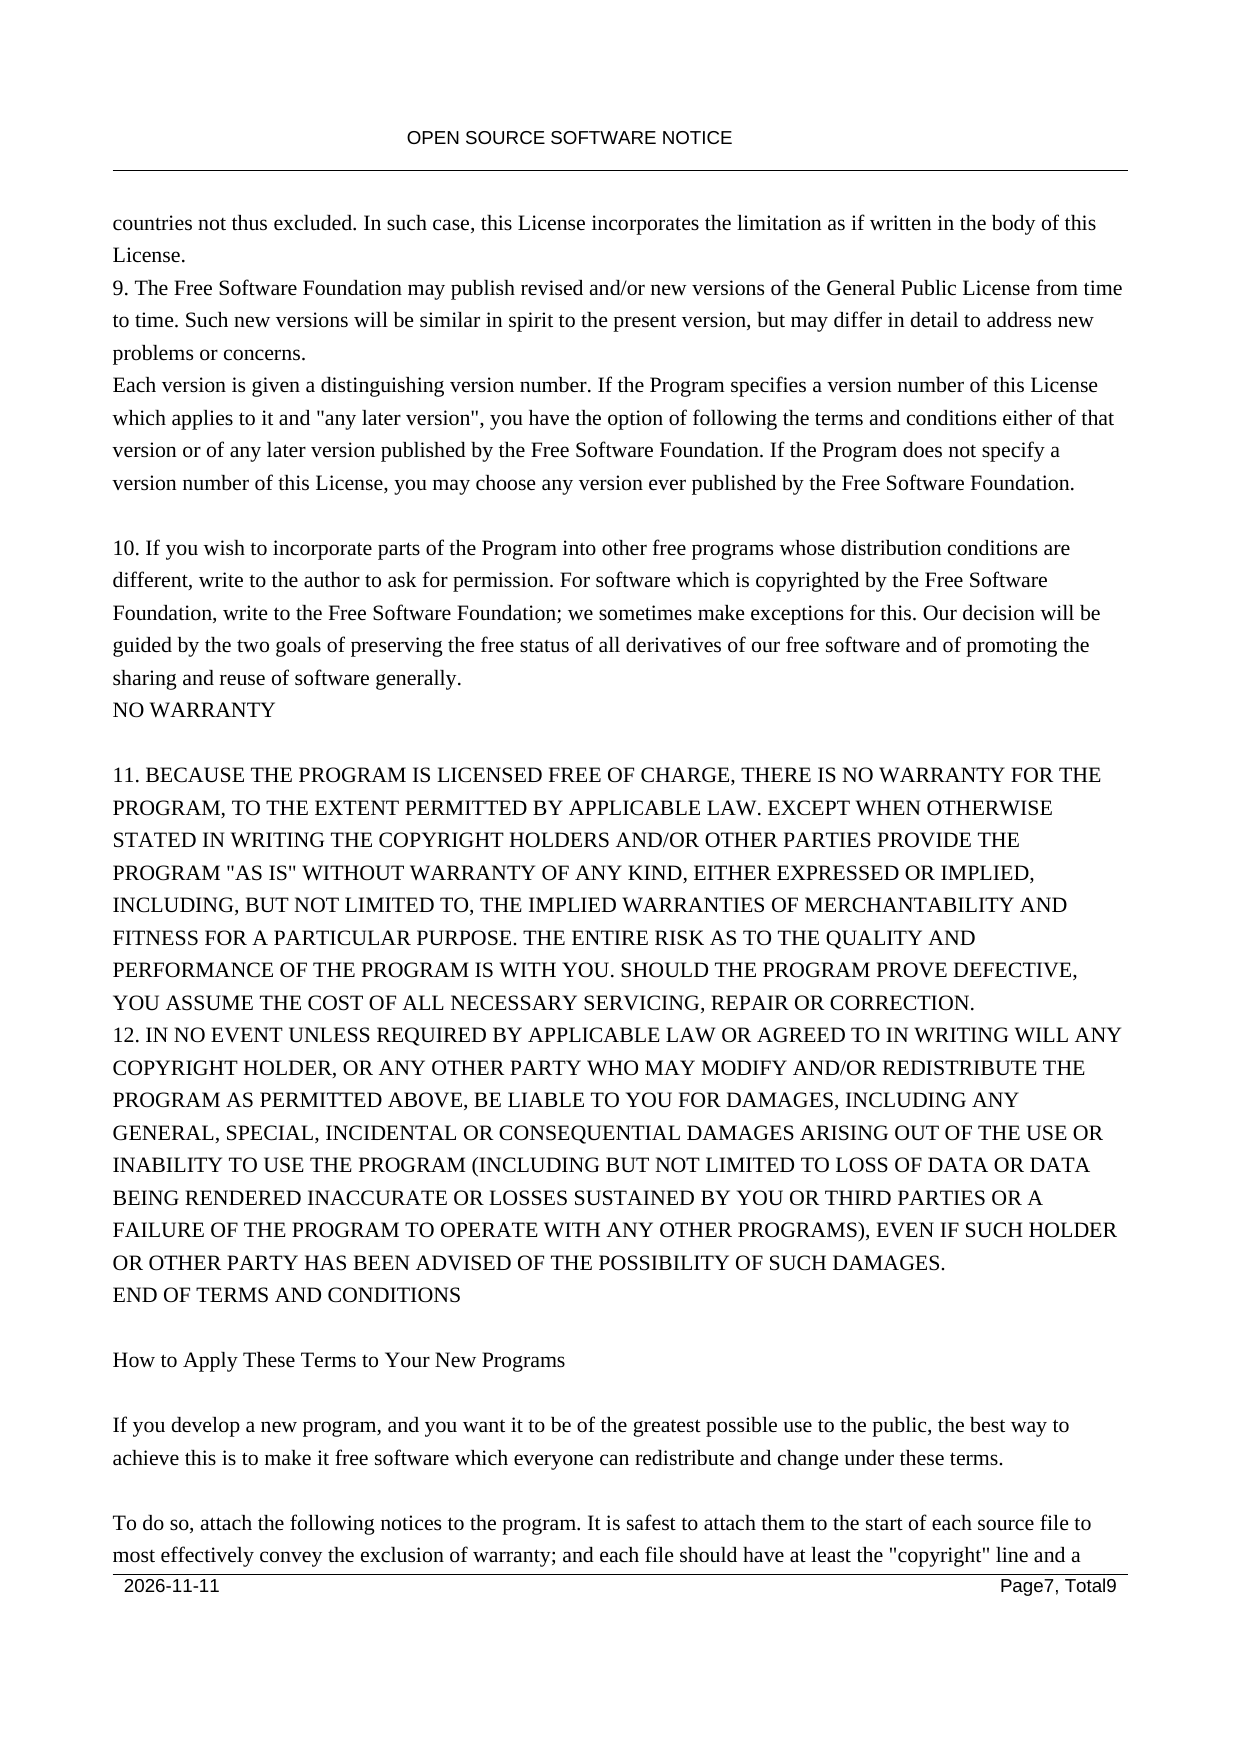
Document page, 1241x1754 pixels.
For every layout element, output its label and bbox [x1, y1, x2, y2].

text [112, 206, 1128, 1571]
